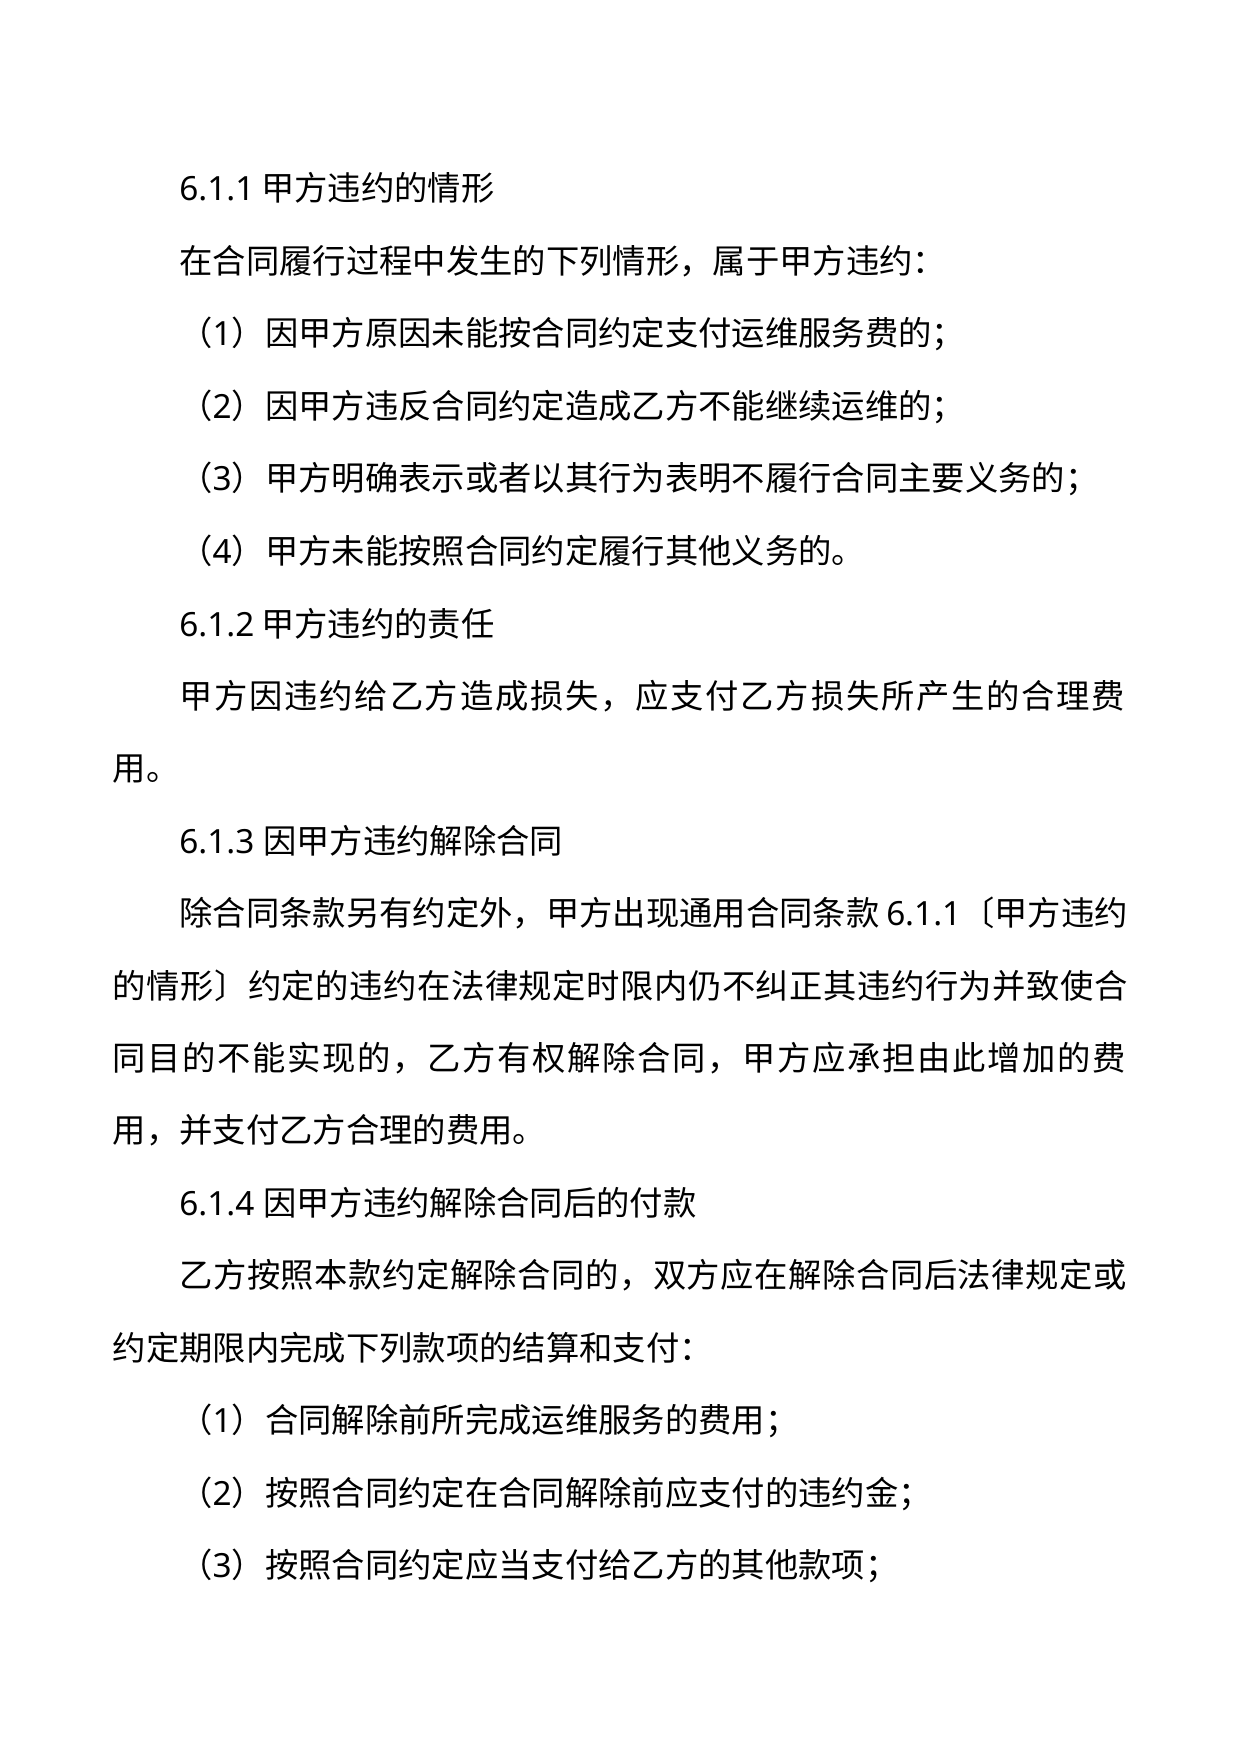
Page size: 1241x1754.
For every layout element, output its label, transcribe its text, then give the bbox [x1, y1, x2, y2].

text （3）甲方明确表示或者以其行为表明不履行合同主要义务的； [112, 452, 1128, 501]
text 6.1.3 因甲方违约解除合同 [112, 814, 1128, 863]
text 甲方因违约给乙方造成损失，应支付乙方损失所产生的合理费用。 [112, 670, 1128, 790]
text （3）按照合同约定应当支付给乙方的其他款项； [112, 1539, 1128, 1587]
text （2）因甲方违反合同约定造成乙方不能继续运维的； [112, 379, 1128, 428]
text （2）按照合同约定在合同解除前应支付的违约金； [112, 1466, 1128, 1515]
text （1）因甲方原因未能按合同约定支付运维服务费的； [112, 307, 1128, 355]
text 6.1.4 因甲方违约解除合同后的付款 [112, 1176, 1128, 1225]
text 6.1.1甲方违约的情形 [112, 162, 1128, 210]
text 乙方按照本款约定解除合同的，双方应在解除合同后法律规定或约定期限内完成下列款项的结算和支付： [112, 1249, 1128, 1369]
text 6.1.2甲方违约的责任 [112, 597, 1128, 646]
text 除合同条款另有约定外，甲方出现通用合同条款6.1.1〔甲方违约的情形〕约定的违约在法律规定时限内仍不纠正其违约行为并致使合同目的不能实现的，乙方有权解除合同，甲方应承担由此增加的费用，并支付乙方合理的费用。 [112, 887, 1128, 1152]
text （1）合同解除前所完成运维服务的费用； [112, 1394, 1128, 1442]
text （4）甲方未能按照合同约定履行其他义务的。 [112, 525, 1128, 573]
text 在合同履行过程中发生的下列情形，属于甲方违约： [112, 234, 1128, 283]
